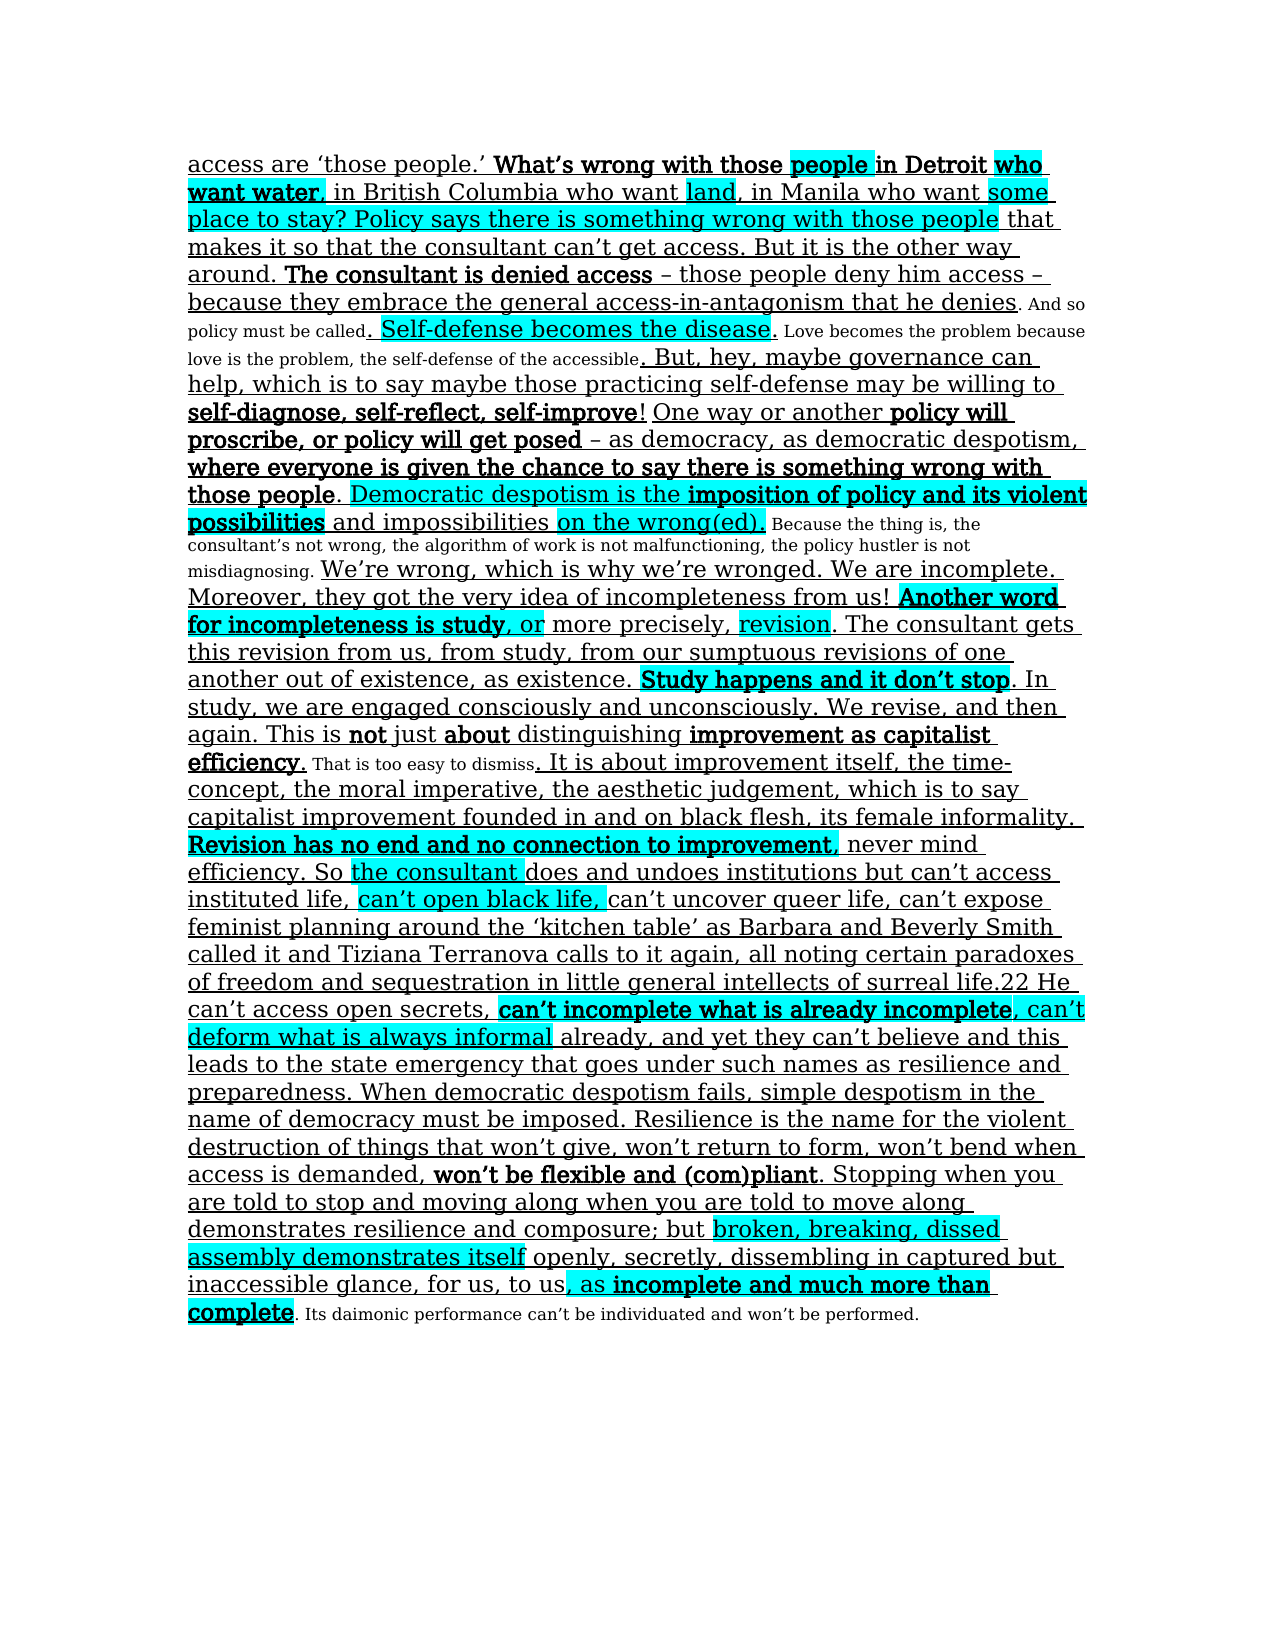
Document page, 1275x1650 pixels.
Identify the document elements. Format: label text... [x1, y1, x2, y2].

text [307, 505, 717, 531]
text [187, 150, 1087, 480]
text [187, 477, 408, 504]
